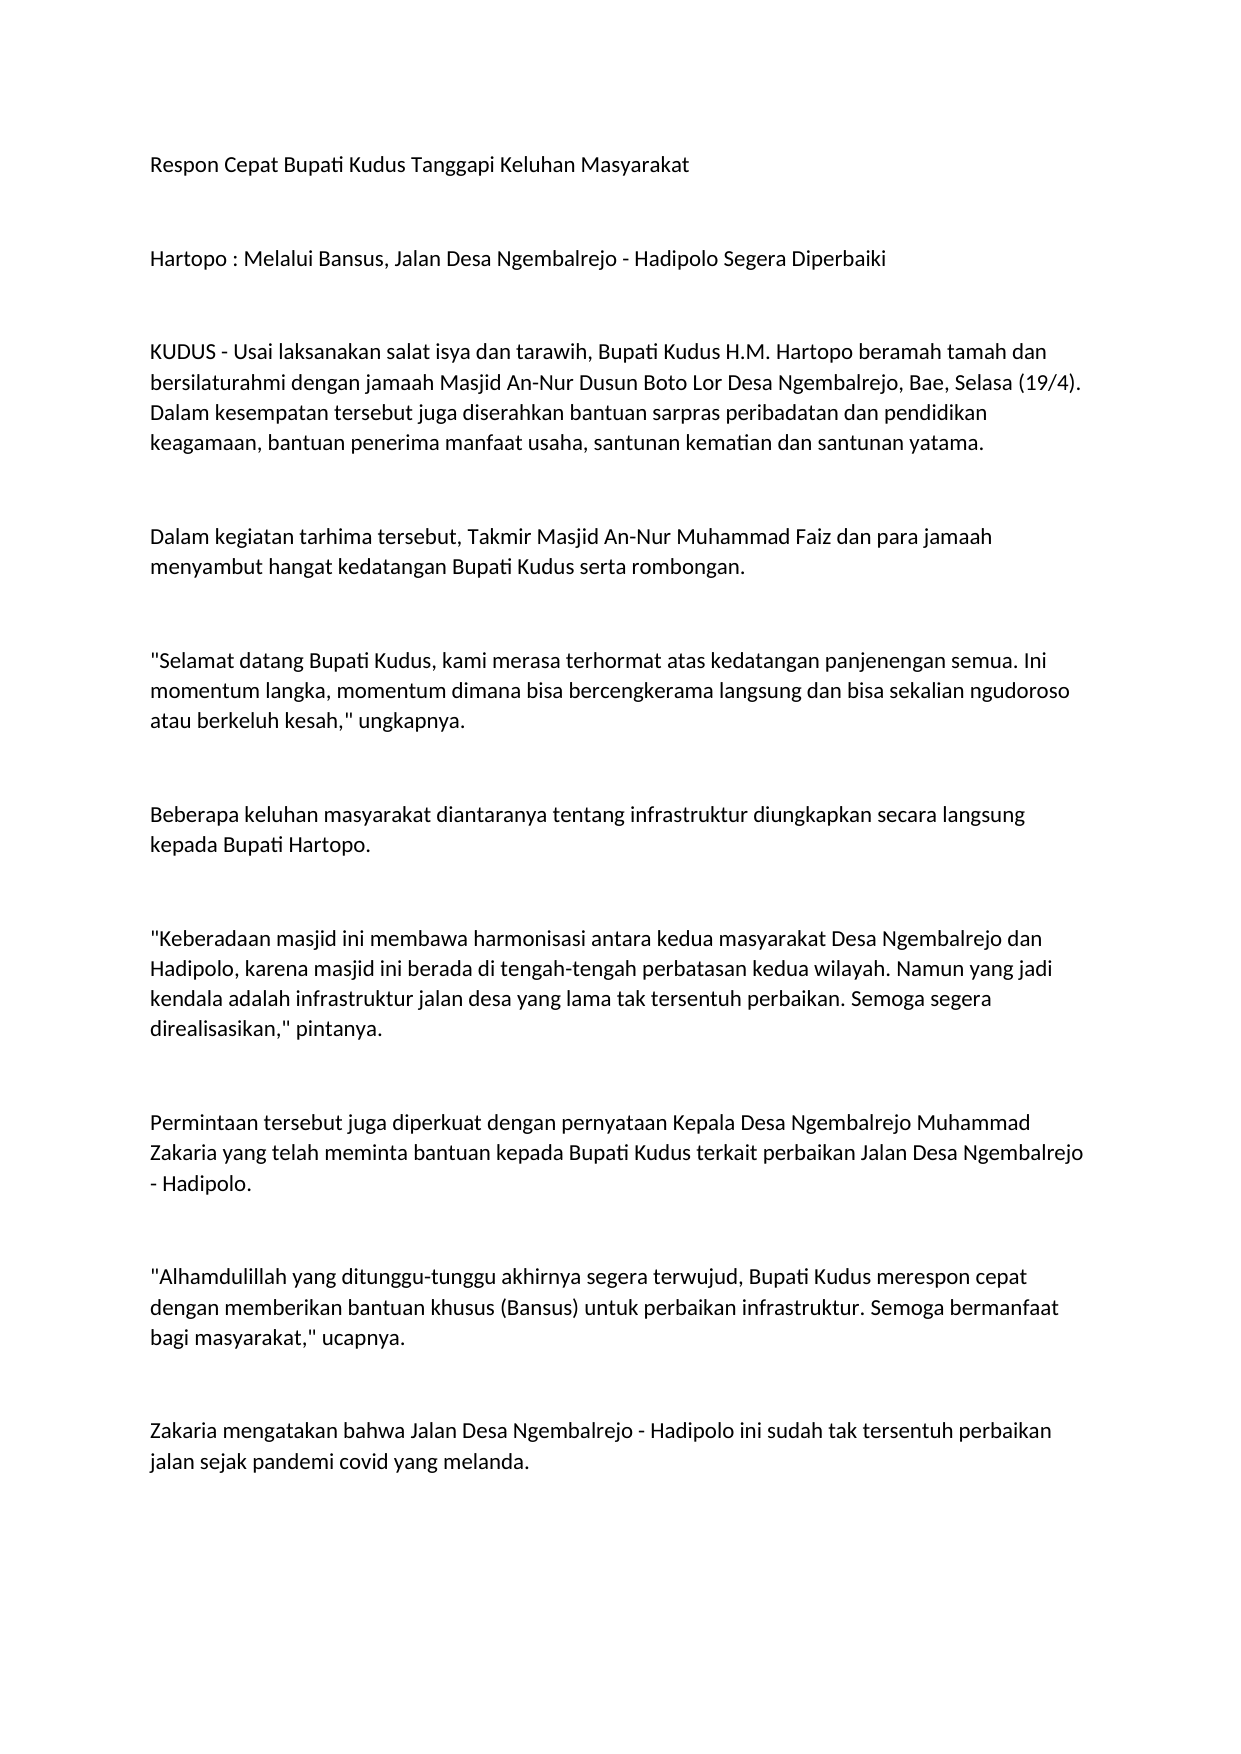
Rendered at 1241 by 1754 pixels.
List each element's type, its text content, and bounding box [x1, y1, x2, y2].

text "Keberadaan masjid ini membawa harmonisasi antara kedua masyarakat Desa Ngembalrejo dan Hadipolo, karena masjid ini berada di tengah-tengah perbatasan kedua wilayah. Namun yang jadi kendala adalah infrastruktur jalan desa yang lama tak tersentuh perbaikan. Semoga segera direalisasikan," pintanya. [150, 924, 1090, 1043]
text Beberapa keluhan masyarakat diantaranya tentang infrastruktur diungkapkan secara langsung kepada Bupati Hartopo. [150, 800, 1090, 858]
text Respon Cepat Bupati Kudus Tanggapi Keluhan Masyarakat [150, 150, 1090, 178]
text KUDUS - Usai laksanakan salat isya dan tarawih, Bupati Kudus H.M. Hartopo beramah tamah dan bersilaturahmi dengan jamaah Masjid An-Nur Dusun Boto Lor Desa Ngembalrejo, Bae, Selasa (19/4). Dalam kesempatan tersebut juga diserahkan bantuan sarpras peribadatan dan pendidikan keagamaan, bantuan penerima manfaat usaha, santunan kematian dan santunan yatama. [150, 337, 1090, 456]
text Hartopo : Melalui Bansus, Jalan Desa Ngembalrejo - Hadipolo Segera Diperbaiki [150, 244, 1090, 272]
text Dalam kegiatan tarhima tersebut, Takmir Masjid An-Nur Muhammad Faiz dan para jamaah menyambut hangat kedatangan Bupati Kudus serta rombongan. [150, 522, 1090, 580]
text Permintaan tersebut juga diperkuat dengan pernyataan Kepala Desa Ngembalrejo Muhammad Zakaria yang telah meminta bantuan kepada Bupati Kudus terkait perbaikan Jalan Desa Ngembalrejo - Hadipolo. [150, 1108, 1090, 1197]
text "Alhamdulillah yang ditunggu-tunggu akhirnya segera terwujud, Bupati Kudus merespon cepat dengan memberikan bantuan khusus (Bansus) untuk perbaikan infrastruktur. Semoga bermanfaat bagi masyarakat," ucapnya. [150, 1262, 1090, 1351]
text "Selamat datang Bupati Kudus, kami merasa terhormat atas kedatangan panjenengan semua. Ini momentum langka, momentum dimana bisa bercengkerama langsung dan bisa sekalian ngudoroso atau berkeluh kesah," ungkapnya. [150, 646, 1090, 734]
text Zakaria mengatakan bahwa Jalan Desa Ngembalrejo - Hadipolo ini sudah tak tersentuh perbaikan jalan sejak pandemi covid yang melanda. [150, 1417, 1090, 1475]
